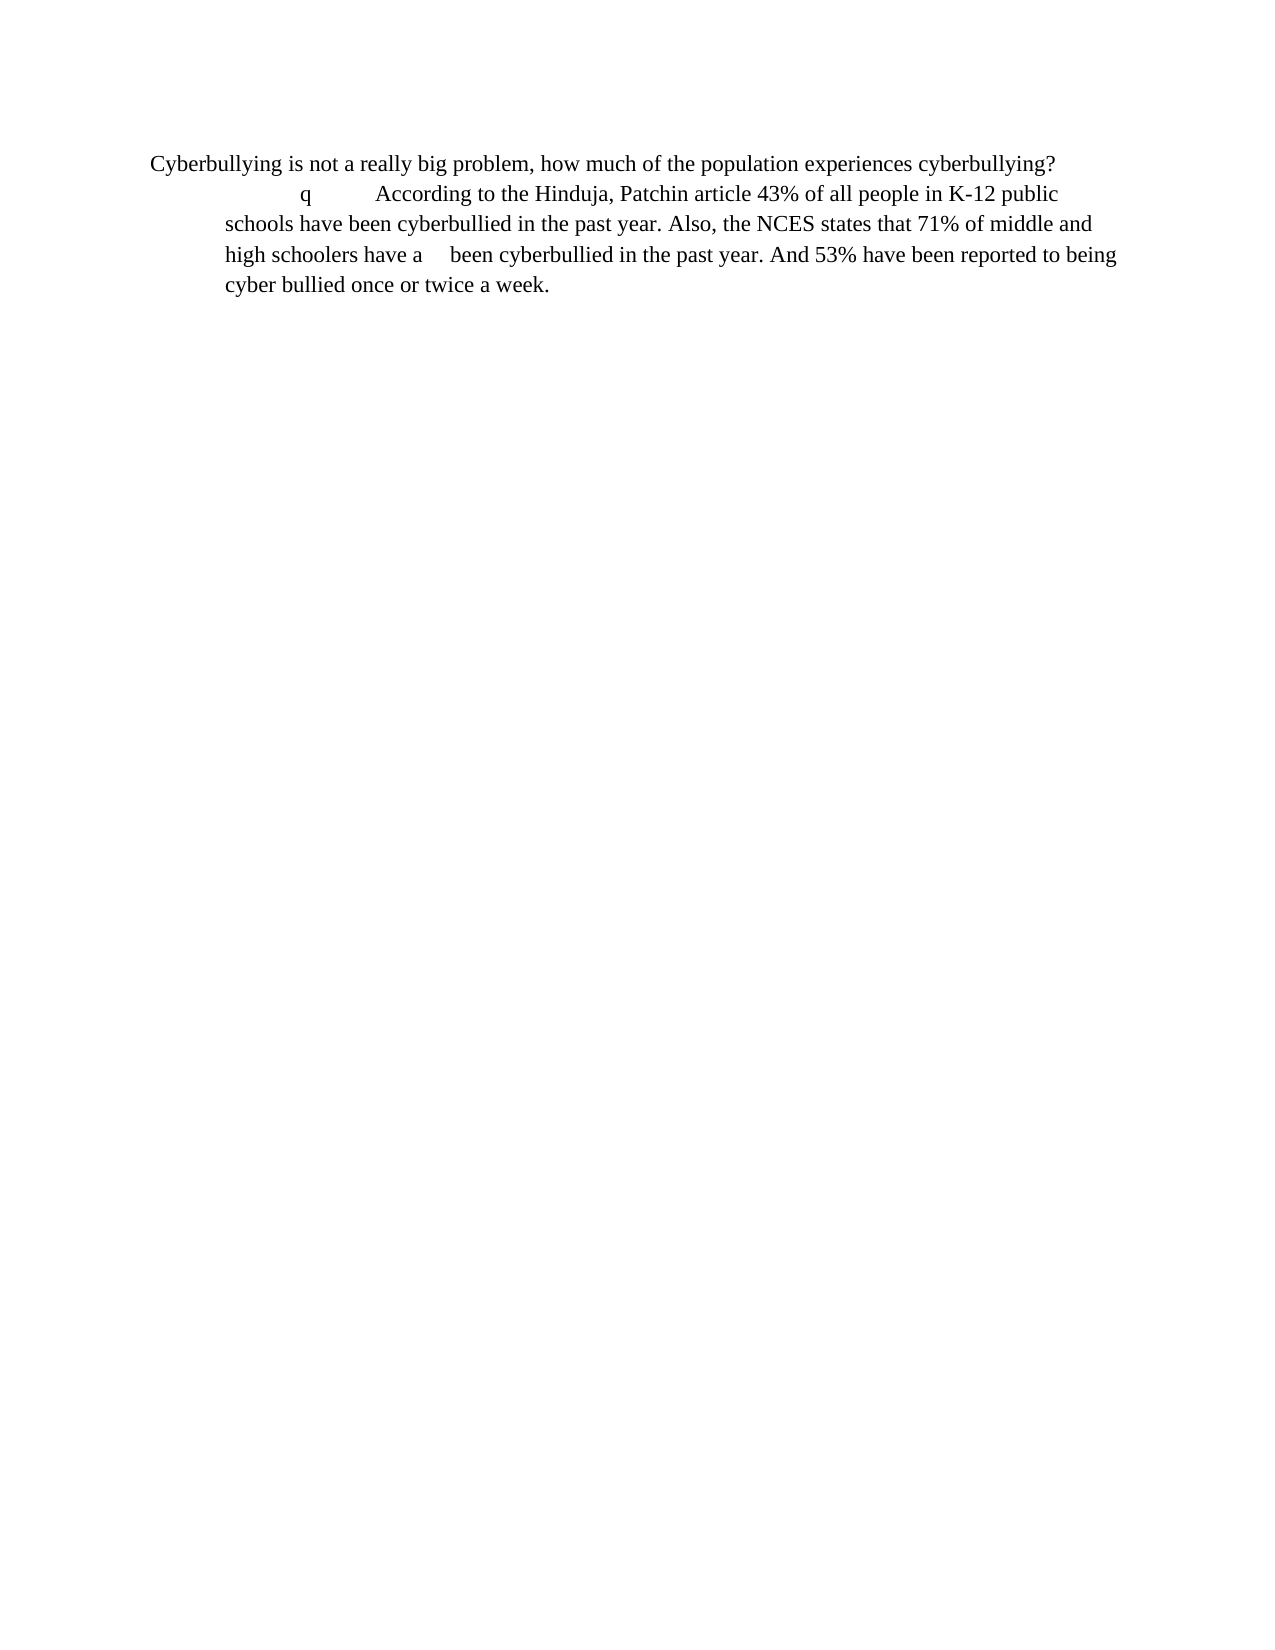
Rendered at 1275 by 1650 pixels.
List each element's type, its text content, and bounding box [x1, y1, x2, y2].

text Cyberbullying is not a really big problem, how much of the population experiences cyberbullying? [150, 150, 1125, 176]
text q According to the Hinduja, Patchin article 43% of all people in K-12 public schools have been cyberbullied in the past year. Also, the NCES states that 71% of middle and high schoolers have a been cyberbullied in the past year. And 53% have been reported to being cyber bullied once or twice a week. [225, 180, 1125, 297]
